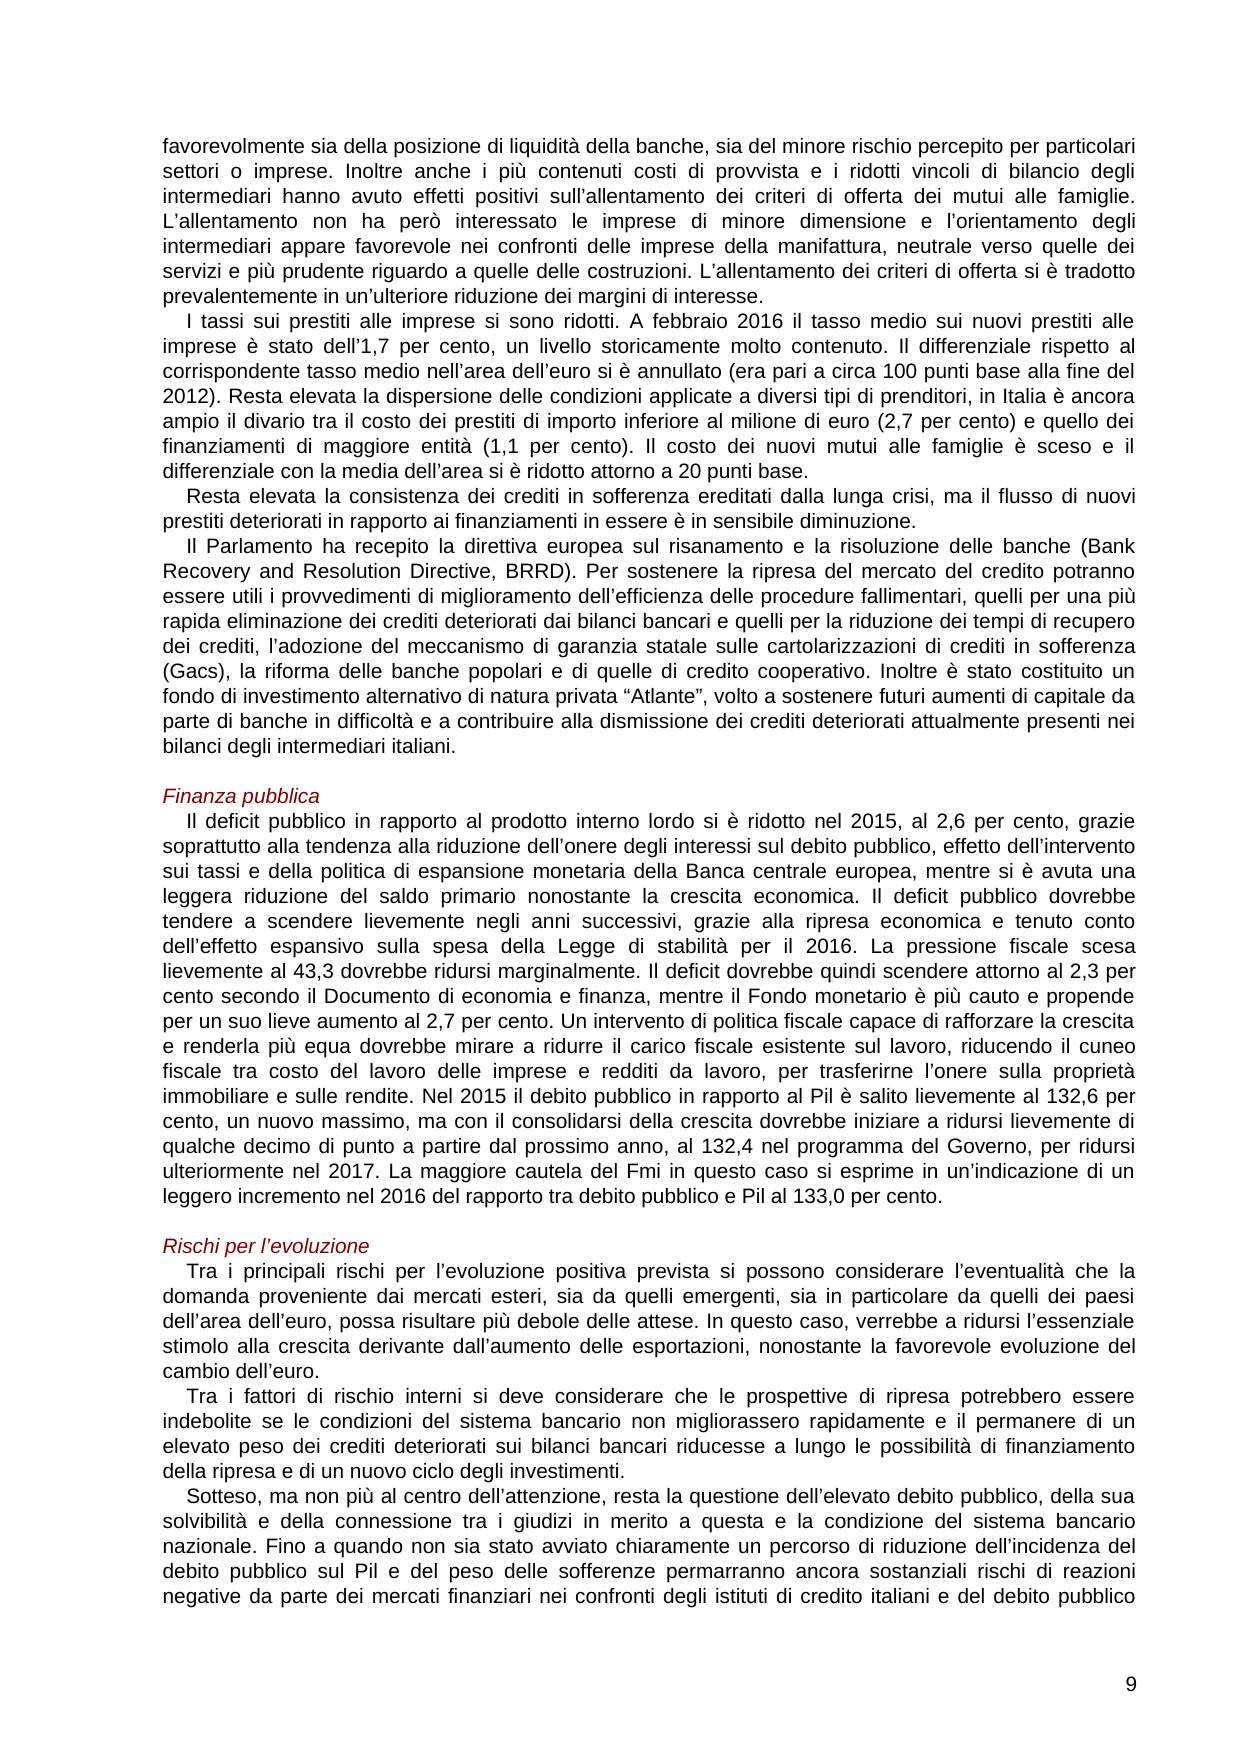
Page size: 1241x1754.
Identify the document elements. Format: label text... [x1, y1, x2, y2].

text Resta elevata la consistenza dei crediti in sofferenza ereditati dalla lunga crisi, ma il flusso di nuovi prestiti deteriorati in rapporto ai finanziamenti in essere è in sensibile diminuzione. [162, 483, 1137, 533]
text Il Parlamento ha recepito la direttiva europea sul risanamento e la risoluzione delle banche (Bank Recovery and Resolution Directive, BRRD). Per sostenere la ripresa del mercato del credito potranno essere utili i provvedimenti di miglioramento dell’efficienza delle procedure fallimentari, quelli per una più rapida eliminazione dei crediti deteriorati dai bilanci bancari e quelli per la riduzione dei tempi di recupero dei crediti, l’adozione del meccanismo di garanzia statale sulle cartolarizzazioni di crediti in sofferenza (Gacs), la riforma delle banche popolari e di quelle di credito cooperativo. Inoltre è stato costituito un fondo di investimento alternativo di natura privata “Atlante”, volto a sostenere futuri aumenti di capitale da parte di banche in difficoltà e a contribuire alla dismissione dei crediti deteriorati attualmente presenti nei bilanci degli intermediari italiani. [162, 533, 1137, 758]
subtitle Finanza pubblica [162, 783, 1137, 808]
text Tra i fattori di rischio interni si deve considerare che le prospettive di ripresa potrebbero essere indebolite se le condizioni del sistema bancario non migliorassero rapidamente e il permanere di un elevato peso dei crediti deteriorati sui bilanci bancari riducesse a lungo le possibilità di finanziamento della ripresa e di un nuovo ciclo degli investimenti. [162, 1383, 1137, 1483]
text Tra i principali rischi per l’evoluzione positiva prevista si possono considerare l’eventualità che la domanda proveniente dai mercati esteri, sia da quelli emergenti, sia in particolare da quelli dei paesi dell’area dell’euro, possa risultare più debole delle attese. In questo caso, verrebbe a ridursi l’essenziale stimolo alla crescita derivante dall’aumento delle esportazioni, nonostante la favorevole evoluzione del cambio dell’euro. [162, 1258, 1137, 1383]
text Il deficit pubblico in rapporto al prodotto interno lordo si è ridotto nel 2015, al 2,6 per cento, grazie soprattutto alla tendenza alla riduzione dell’onere degli interessi sul debito pubblico, effetto dell’intervento sui tassi e della politica di espansione monetaria della Banca centrale europea, mentre si è avuta una leggera riduzione del saldo primario nonostante la crescita economica. Il deficit pubblico dovrebbe tendere a scendere lievemente negli anni successivi, grazie alla ripresa economica e tenuto conto dell’effetto espansivo sulla spesa della Legge di stabilità per il 2016. La pressione fiscale scesa lievemente al 43,3 dovrebbe ridursi marginalmente. Il deficit dovrebbe quindi scendere attorno al 2,3 per cento secondo il Documento di economia e finanza, mentre il Fondo monetario è più cauto e propende per un suo lieve aumento al 2,7 per cento. Un intervento di politica fiscale capace di rafforzare la crescita e renderla più equa dovrebbe mirare a ridurre il carico fiscale esistente sul lavoro, riducendo il cuneo fiscale tra costo del lavoro delle imprese e redditi da lavoro, per trasferirne l’onere sulla proprietà immobiliare e sulle rendite. Nel 2015 il debito pubblico in rapporto al Pil è salito lievemente al 132,6 per cento, un nuovo massimo, ma con il consolidarsi della crescita dovrebbe iniziare a ridursi lievemente di qualche decimo di punto a partire dal prossimo anno, al 132,4 nel programma del Governo, per ridursi ulteriormente nel 2017. La maggiore cautela del Fmi in questo caso si esprime in un’indicazione di un leggero incremento nel 2016 del rapporto tra debito pubblico e Pil al 133,0 per cento. [162, 808, 1137, 1208]
subtitle Rischi per l’evoluzione [162, 1233, 1137, 1258]
text I tassi sui prestiti alle imprese si sono ridotti. A febbraio 2016 il tasso medio sui nuovi prestiti alle imprese è stato dell’1,7 per cento, un livello storicamente molto contenuto. Il differenziale rispetto al corrispondente tasso medio nell’area dell’euro si è annullato (era pari a circa 100 punti base alla fine del 2012). Resta elevata la dispersione delle condizioni applicate a diversi tipi di prenditori, in Italia è ancora ampio il divario tra il costo dei prestiti di importo inferiore al milione di euro (2,7 per cento) e quello dei finanziamenti di maggiore entità (1,1 per cento). Il costo dei nuovi mutui alle famiglie è sceso e il differenziale con la media dell’area si è ridotto attorno a 20 punti base. [162, 308, 1137, 483]
